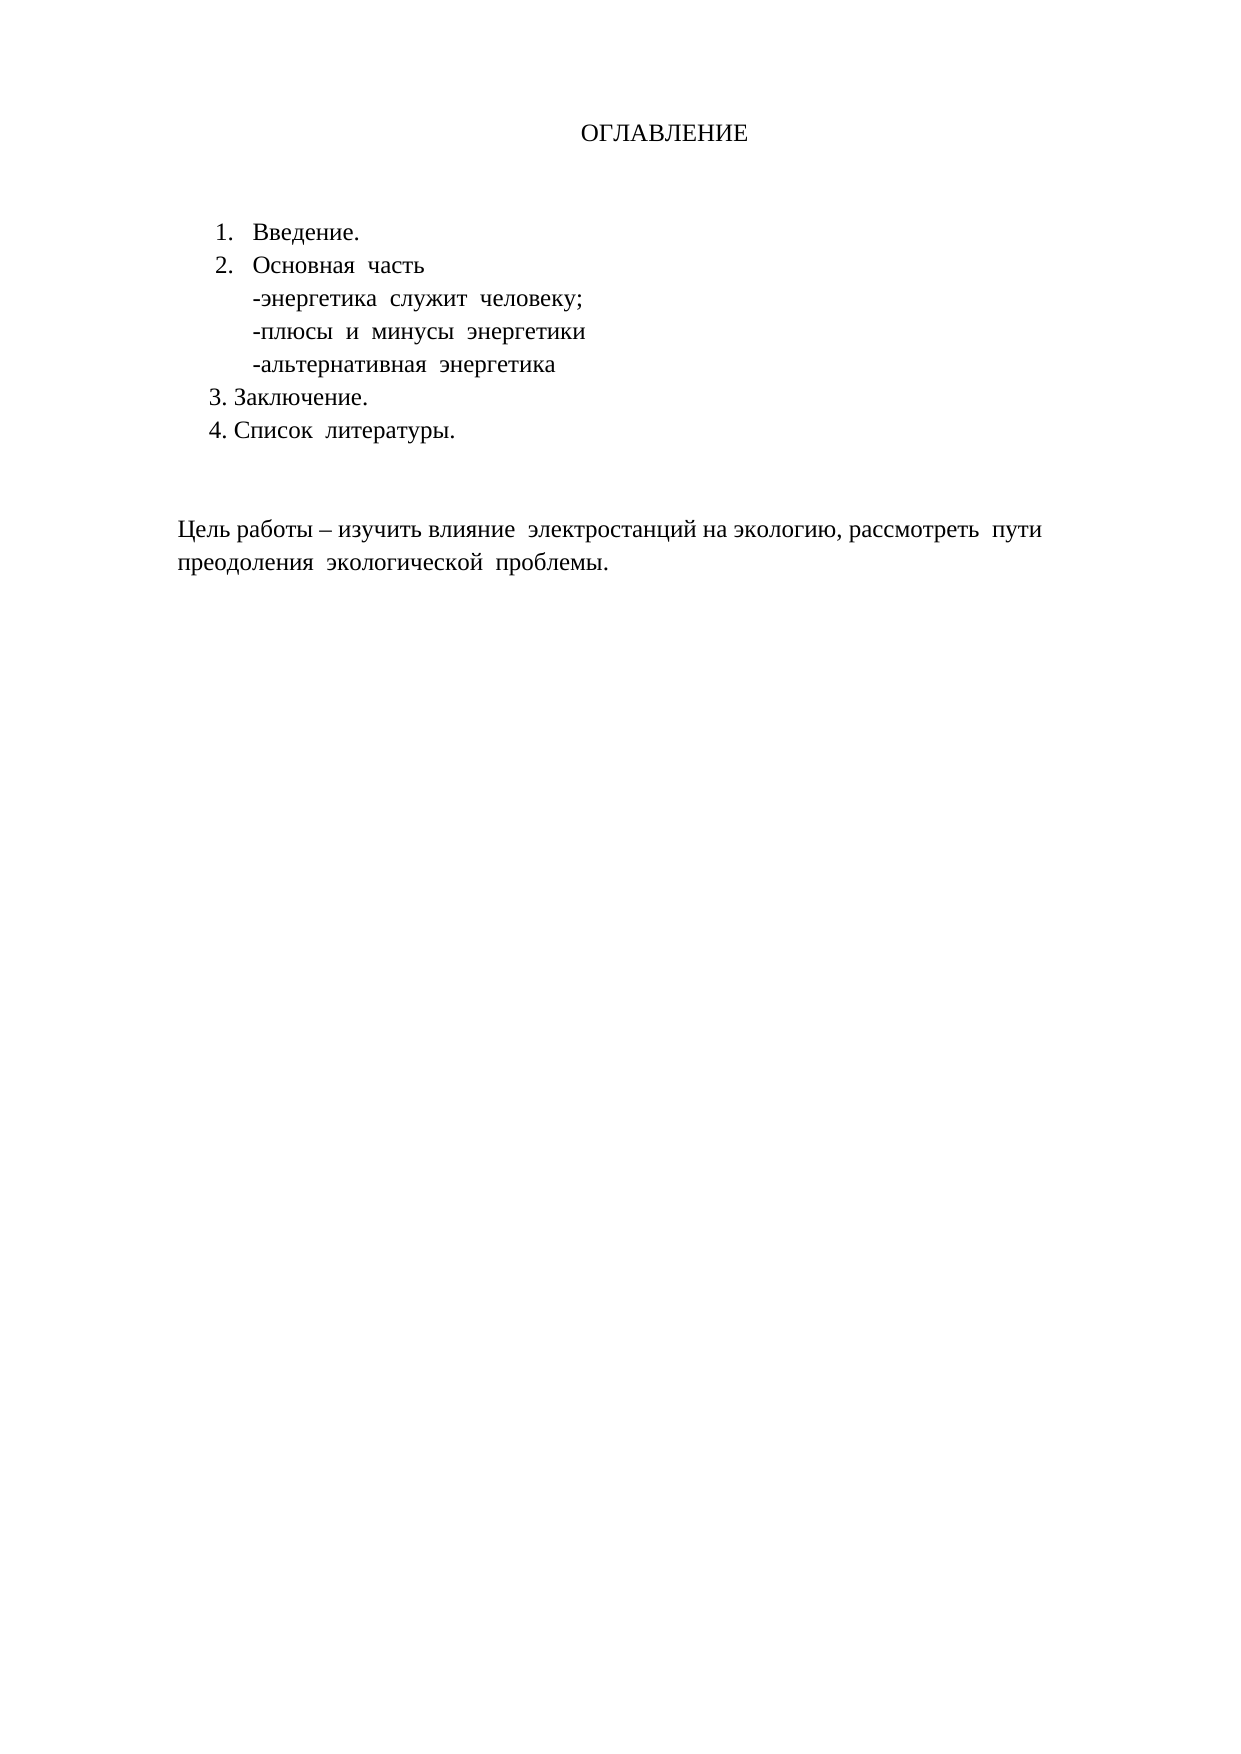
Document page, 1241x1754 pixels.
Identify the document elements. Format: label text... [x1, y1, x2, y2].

list -плюсы и минусы энергетики [252, 316, 1152, 345]
text Цель работы – изучить влияние электростанций на экологию, рассмотреть пути преодоления экологической проблемы. [177, 514, 1152, 576]
list Основная часть [215, 250, 1152, 279]
text ОГЛАВЛЕНИЕ [177, 118, 1152, 147]
text 3. Заключение. [177, 382, 1152, 411]
list Введение. [215, 217, 1152, 246]
list -энергетика служит человеку; [252, 283, 1152, 312]
list -альтернативная энергетика [252, 349, 1152, 378]
text 4. Список литературы. [177, 415, 1152, 444]
